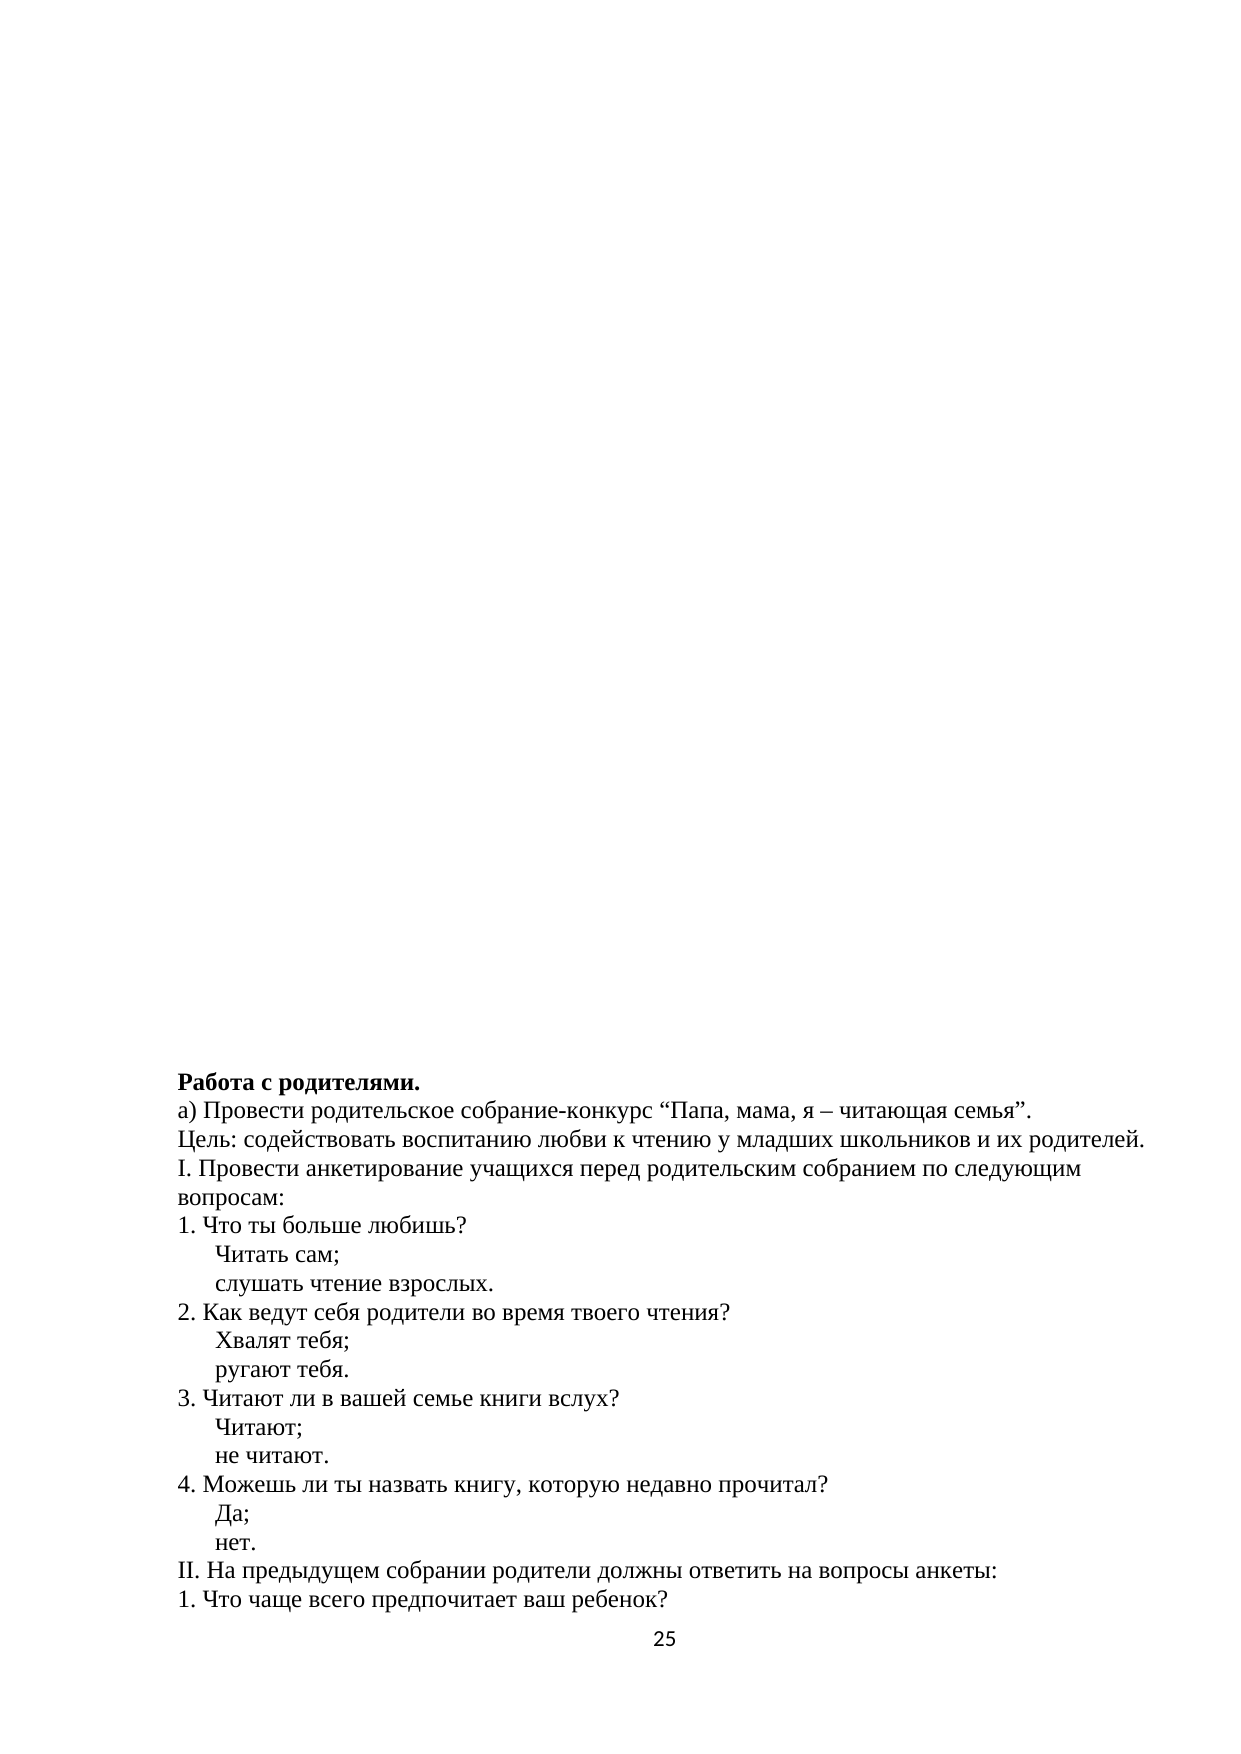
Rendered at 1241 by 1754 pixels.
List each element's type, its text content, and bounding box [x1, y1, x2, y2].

text а) Провести родительское собрание-конкурс “Папа, мама, я – читающая семья”. [177, 1096, 1152, 1124]
text ругают тебя. [215, 1354, 1152, 1383]
text Хвалят тебя; [215, 1326, 1152, 1354]
text 1. Что ты больше любишь? [177, 1211, 1152, 1239]
text Читать сам; [215, 1239, 1152, 1268]
text 1. Что чаще всего предпочитает ваш ребенок? [177, 1584, 1152, 1613]
text II. На предыдущем собрании родители должны ответить на вопросы анкеты: [177, 1556, 1152, 1584]
text Да; [215, 1498, 1152, 1527]
text Цель: содействовать воспитанию любви к чтению у младших школьников и их родителей. [177, 1124, 1152, 1153]
text не читают. [215, 1441, 1152, 1469]
text нет. [215, 1527, 1152, 1556]
text 4. Можешь ли ты назвать книгу, которую недавно прочитал? [177, 1469, 1152, 1498]
text слушать чтение взрослых. [215, 1268, 1152, 1297]
text Читают; [215, 1412, 1152, 1441]
text 2. Как ведут себя родители во время твоего чтения? [177, 1297, 1152, 1326]
text I. Провести анкетирование учащихся перед родительским собранием по следующим вопросам: [177, 1153, 1152, 1211]
text Работа с родителями. [177, 1067, 1152, 1096]
text 3. Читают ли в вашей семье книги вслух? [177, 1383, 1152, 1412]
